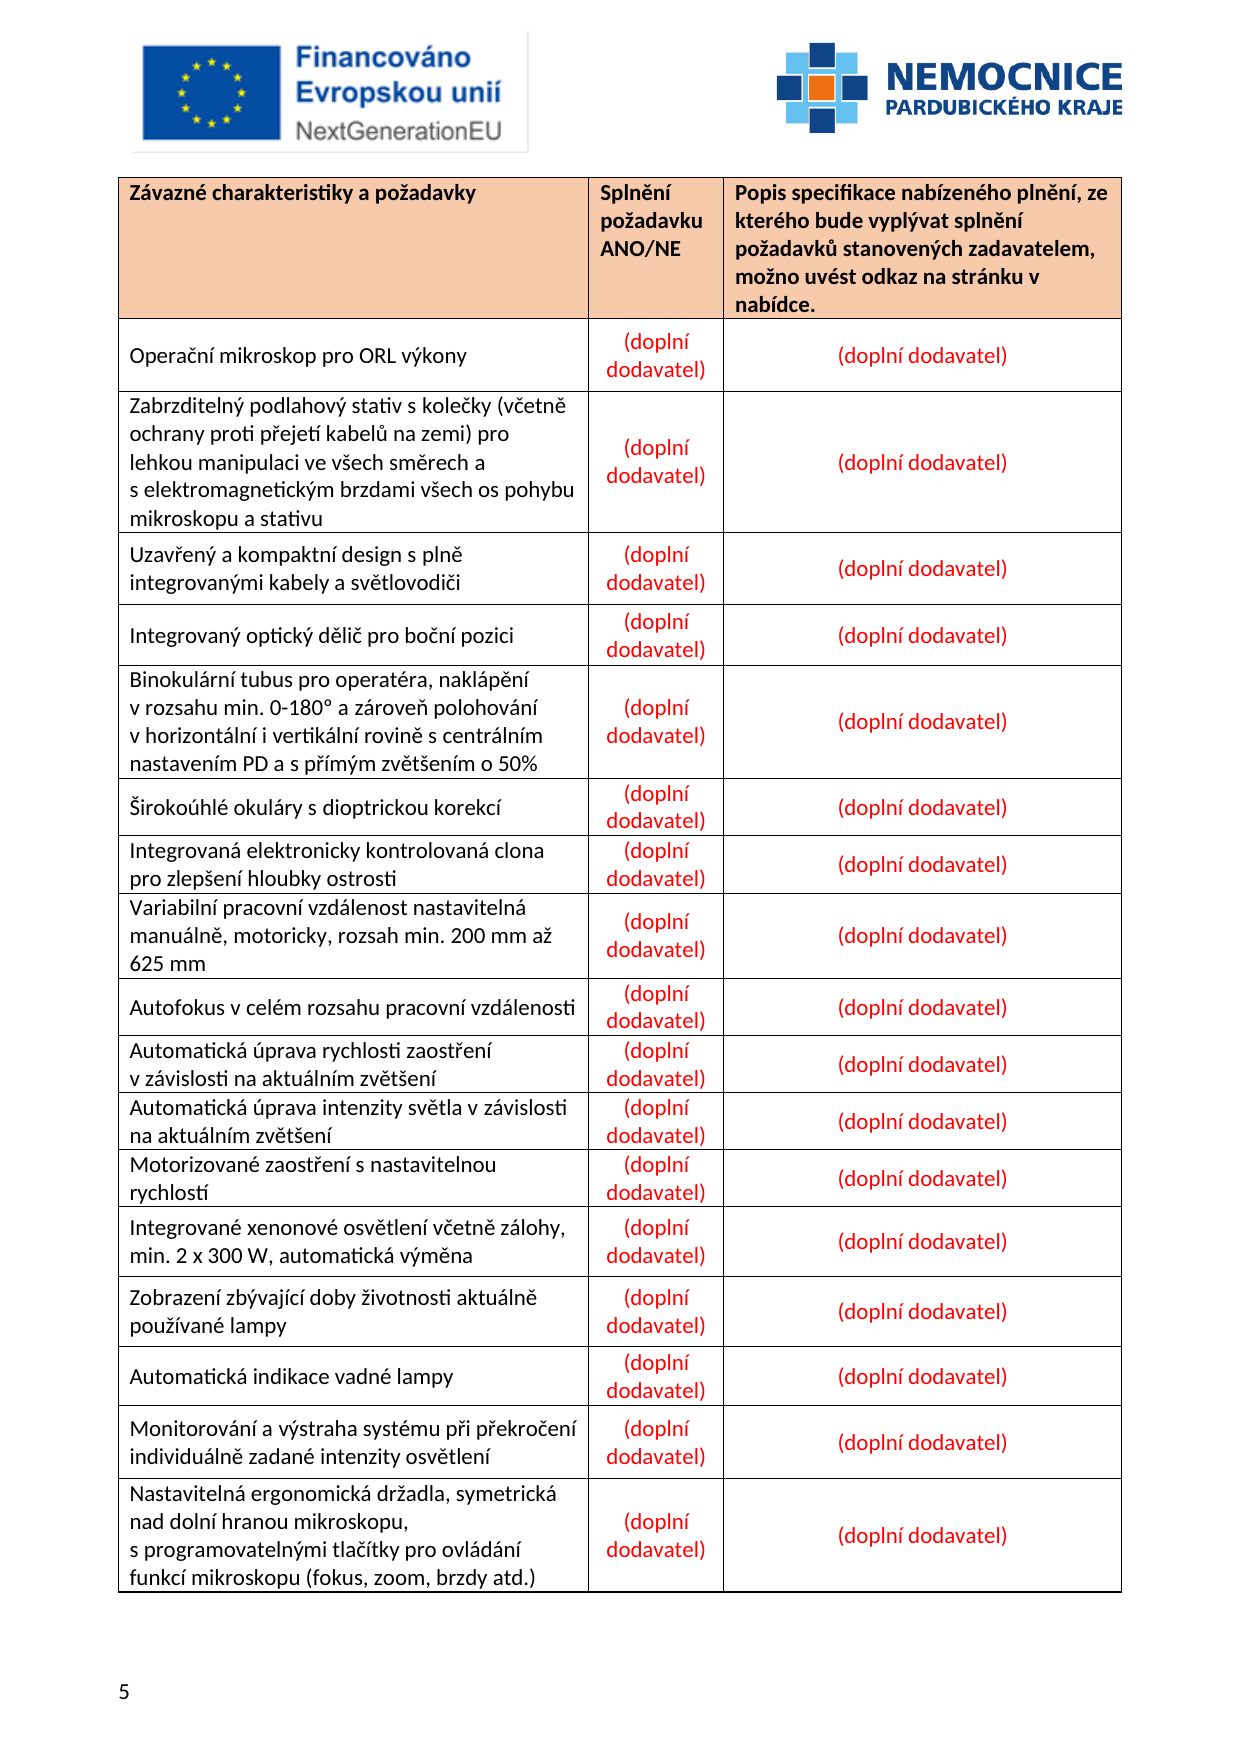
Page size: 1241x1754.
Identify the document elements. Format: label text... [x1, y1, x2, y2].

table_cell (doplní dodavatel) [724, 1093, 1121, 1149]
table_cell (doplní dodavatel) [724, 1479, 1121, 1591]
table_cell (doplní dodavatel) [589, 605, 723, 664]
table_cell (doplní dodavatel) [724, 1347, 1121, 1405]
table_cell (doplní dodavatel) [724, 1150, 1121, 1206]
table_cell Autofokus v celém rozsahu pracovní vzdálenosti [119, 979, 588, 1035]
table_cell (doplní dodavatel) [589, 779, 723, 835]
table_cell (doplní dodavatel) [589, 392, 723, 532]
table_cell Automatická indikace vadné lampy [119, 1347, 588, 1405]
table_cell (doplní dodavatel) [589, 666, 723, 778]
table_cell (doplní dodavatel) [589, 1277, 723, 1346]
table_cell Zabrzditelný podlahový stativ s kolečky (včetně ochrany proti přejetí kabelů na zemi) pro lehkou manipulaci ve všech směrech a s elektromagnetickým brzdami všech os pohybu mikroskopu a stativu [119, 392, 588, 532]
table_cell (doplní dodavatel) [589, 1207, 723, 1276]
table_cell (doplní dodavatel) [589, 1406, 723, 1478]
table_cell (doplní dodavatel) [589, 979, 723, 1035]
table_cell (doplní dodavatel) [724, 392, 1121, 532]
table_cell (doplní dodavatel) [724, 1036, 1121, 1092]
table_cell (doplní dodavatel) [724, 894, 1121, 978]
picture [775, 41, 1123, 134]
table_cell Operační mikroskop pro ORL výkony [119, 319, 588, 391]
table_cell (doplní dodavatel) [724, 1277, 1121, 1346]
table_cell (doplní dodavatel) [589, 1150, 723, 1206]
table_cell Uzavřený a kompaktní design s plně integrovanými kabely a světlovodiči [119, 533, 588, 604]
table_cell (doplní dodavatel) [724, 1406, 1121, 1478]
table_cell (doplní dodavatel) [589, 894, 723, 978]
table_cell Integrovaná elektronicky kontrolovaná clona pro zlepšení hloubky ostrosti [119, 836, 588, 892]
table_cell (doplní dodavatel) [724, 666, 1121, 778]
table_cell (doplní dodavatel) [724, 1207, 1121, 1276]
table_cell (doplní dodavatel) [589, 1479, 723, 1591]
table_cell Závazné charakteristiky a požadavky [119, 178, 588, 318]
table_cell (doplní dodavatel) [589, 319, 723, 391]
table_cell (doplní dodavatel) [589, 1347, 723, 1405]
table_cell (doplní dodavatel) [724, 533, 1121, 604]
table_cell Binokulární tubus pro operatéra, naklápění v rozsahu min. 0-180º a zároveň polohování v horizontální i vertikální rovině s centrálním nastavením PD a s přímým zvětšením o 50% [119, 666, 588, 778]
table_cell Automatická úprava rychlosti zaostření v závislosti na aktuálním zvětšení [119, 1036, 588, 1092]
table_cell Integrované xenonové osvětlení včetně zálohy, min. 2 x 300 W, automatická výměna [119, 1207, 588, 1276]
table_cell (doplní dodavatel) [724, 319, 1121, 391]
table_cell Motorizované zaostření s nastavitelnou rychlostí [119, 1150, 588, 1206]
table_cell Popis specifikace nabízeného plnění, ze kterého bude vyplývat splnění požadavků stanovených zadavatelem, možno uvést odkaz na stránku v nabídce. [724, 178, 1121, 318]
table_cell (doplní dodavatel) [724, 605, 1121, 664]
table_cell Integrovaný optický dělič pro boční pozici [119, 605, 588, 664]
table_cell (doplní dodavatel) [589, 836, 723, 892]
table_cell Nastavitelná ergonomická držadla, symetrická nad dolní hranou mikroskopu, s programovatelnými tlačítky pro ovládání funkcí mikroskopu (fokus, zoom, brzdy atd.) [119, 1479, 588, 1591]
table_cell Širokoúhlé okuláry s dioptrickou korekcí [119, 779, 588, 835]
table_cell Automatická úprava intenzity světla v závislosti na aktuálním zvětšení [119, 1093, 588, 1149]
table_cell Splnění požadavku ANO/NE [589, 178, 723, 318]
table_cell (doplní dodavatel) [589, 1093, 723, 1149]
table_cell (doplní dodavatel) [589, 1036, 723, 1092]
table_cell (doplní dodavatel) [724, 979, 1121, 1035]
table_cell (doplní dodavatel) [589, 533, 723, 604]
table_cell (doplní dodavatel) [724, 836, 1121, 892]
table_cell Variabilní pracovní vzdálenost nastavitelná manuálně, motoricky, rozsah min. 200 mm až 625 mm [119, 894, 588, 978]
table_cell Zobrazení zbývající doby životnosti aktuálně používané lampy [119, 1277, 588, 1346]
picture [133, 31, 530, 154]
table_cell (doplní dodavatel) [724, 779, 1121, 835]
table_cell Monitorování a výstraha systému při překročení individuálně zadané intenzity osvětlení [119, 1406, 588, 1478]
